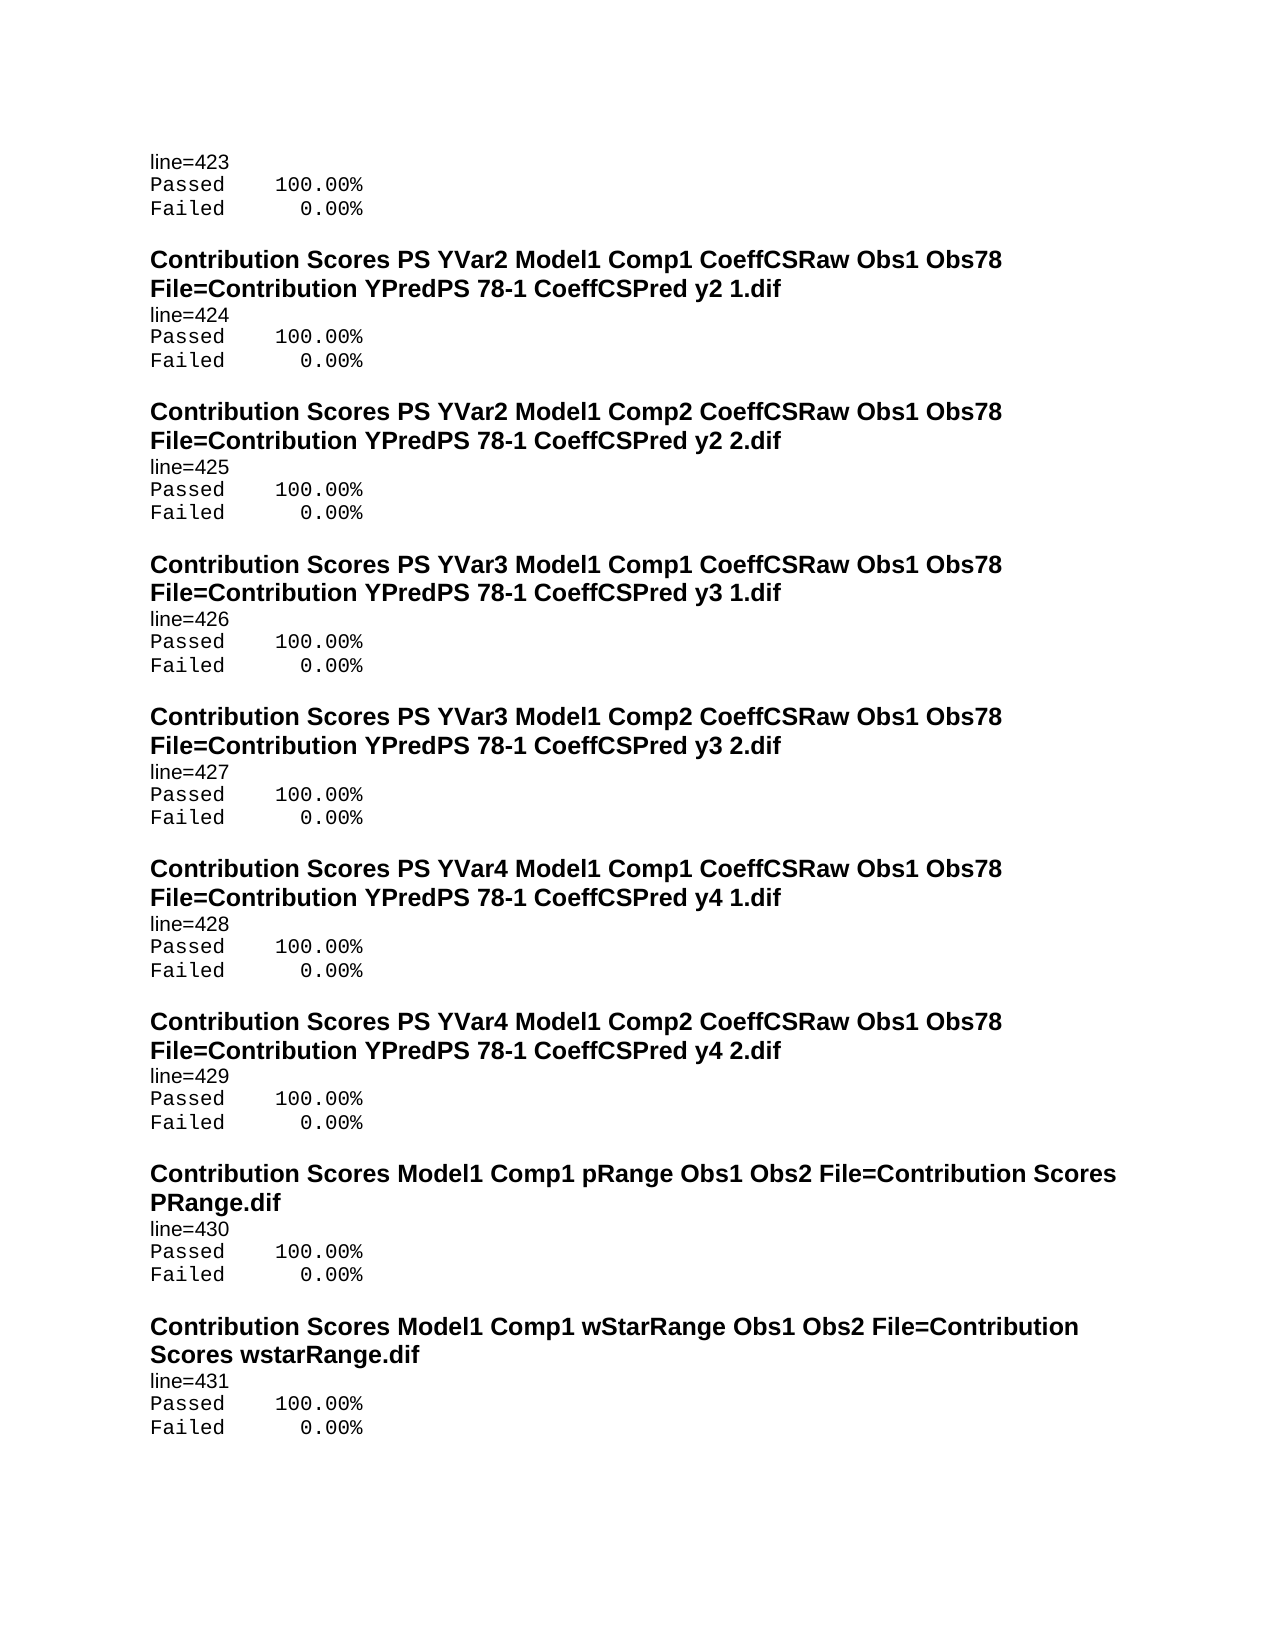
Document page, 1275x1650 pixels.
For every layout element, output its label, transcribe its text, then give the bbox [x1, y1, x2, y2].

text Contribution Scores PS YVar4 Model1 Comp2 CoeffCSRaw Obs1 Obs78 File=Contribution YPredPS 78-1 CoeffCSPred y4 2.dif [150, 1007, 1125, 1064]
text line=423 [150, 150, 1125, 174]
text Passed 100.00% [150, 174, 1125, 198]
text Passed 100.00% [150, 326, 1125, 350]
text Failed 0.00% [150, 655, 1125, 678]
text line=430 [150, 1217, 1125, 1241]
text line=426 [150, 607, 1125, 631]
text line=431 [150, 1369, 1125, 1393]
text line=427 [150, 759, 1125, 783]
text Failed 0.00% [150, 198, 1125, 221]
text Passed 100.00% [150, 1241, 1125, 1264]
text Passed 100.00% [150, 631, 1125, 655]
text Passed 100.00% [150, 936, 1125, 959]
text Failed 0.00% [150, 1264, 1125, 1288]
text Contribution Scores PS YVar2 Model1 Comp1 CoeffCSRaw Obs1 Obs78 File=Contribution YPredPS 78-1 CoeffCSPred y2 1.dif [150, 245, 1125, 302]
text Failed 0.00% [150, 1112, 1125, 1136]
text Contribution Scores PS YVar4 Model1 Comp1 CoeffCSRaw Obs1 Obs78 File=Contribution YPredPS 78-1 CoeffCSPred y4 1.dif [150, 854, 1125, 912]
text line=425 [150, 455, 1125, 479]
text Contribution Scores PS YVar3 Model1 Comp2 CoeffCSRaw Obs1 Obs78 File=Contribution YPredPS 78-1 CoeffCSPred y3 2.dif [150, 702, 1125, 759]
text Passed 100.00% [150, 1393, 1125, 1417]
text Passed 100.00% [150, 479, 1125, 502]
text line=429 [150, 1064, 1125, 1088]
text Failed 0.00% [150, 807, 1125, 831]
text Contribution Scores Model1 Comp1 pRange Obs1 Obs2 File=Contribution Scores PRange.dif [150, 1159, 1125, 1217]
text Failed 0.00% [150, 502, 1125, 526]
text Passed 100.00% [150, 783, 1125, 807]
text Failed 0.00% [150, 1417, 1125, 1440]
text Failed 0.00% [150, 350, 1125, 374]
text line=428 [150, 912, 1125, 936]
text line=424 [150, 302, 1125, 326]
text Contribution Scores PS YVar2 Model1 Comp2 CoeffCSRaw Obs1 Obs78 File=Contribution YPredPS 78-1 CoeffCSPred y2 2.dif [150, 397, 1125, 455]
text Contribution Scores Model1 Comp1 wStarRange Obs1 Obs2 File=Contribution Scores wstarRange.dif [150, 1312, 1125, 1369]
text Contribution Scores PS YVar3 Model1 Comp1 CoeffCSRaw Obs1 Obs78 File=Contribution YPredPS 78-1 CoeffCSPred y3 1.dif [150, 550, 1125, 607]
text Failed 0.00% [150, 959, 1125, 983]
text Passed 100.00% [150, 1088, 1125, 1112]
